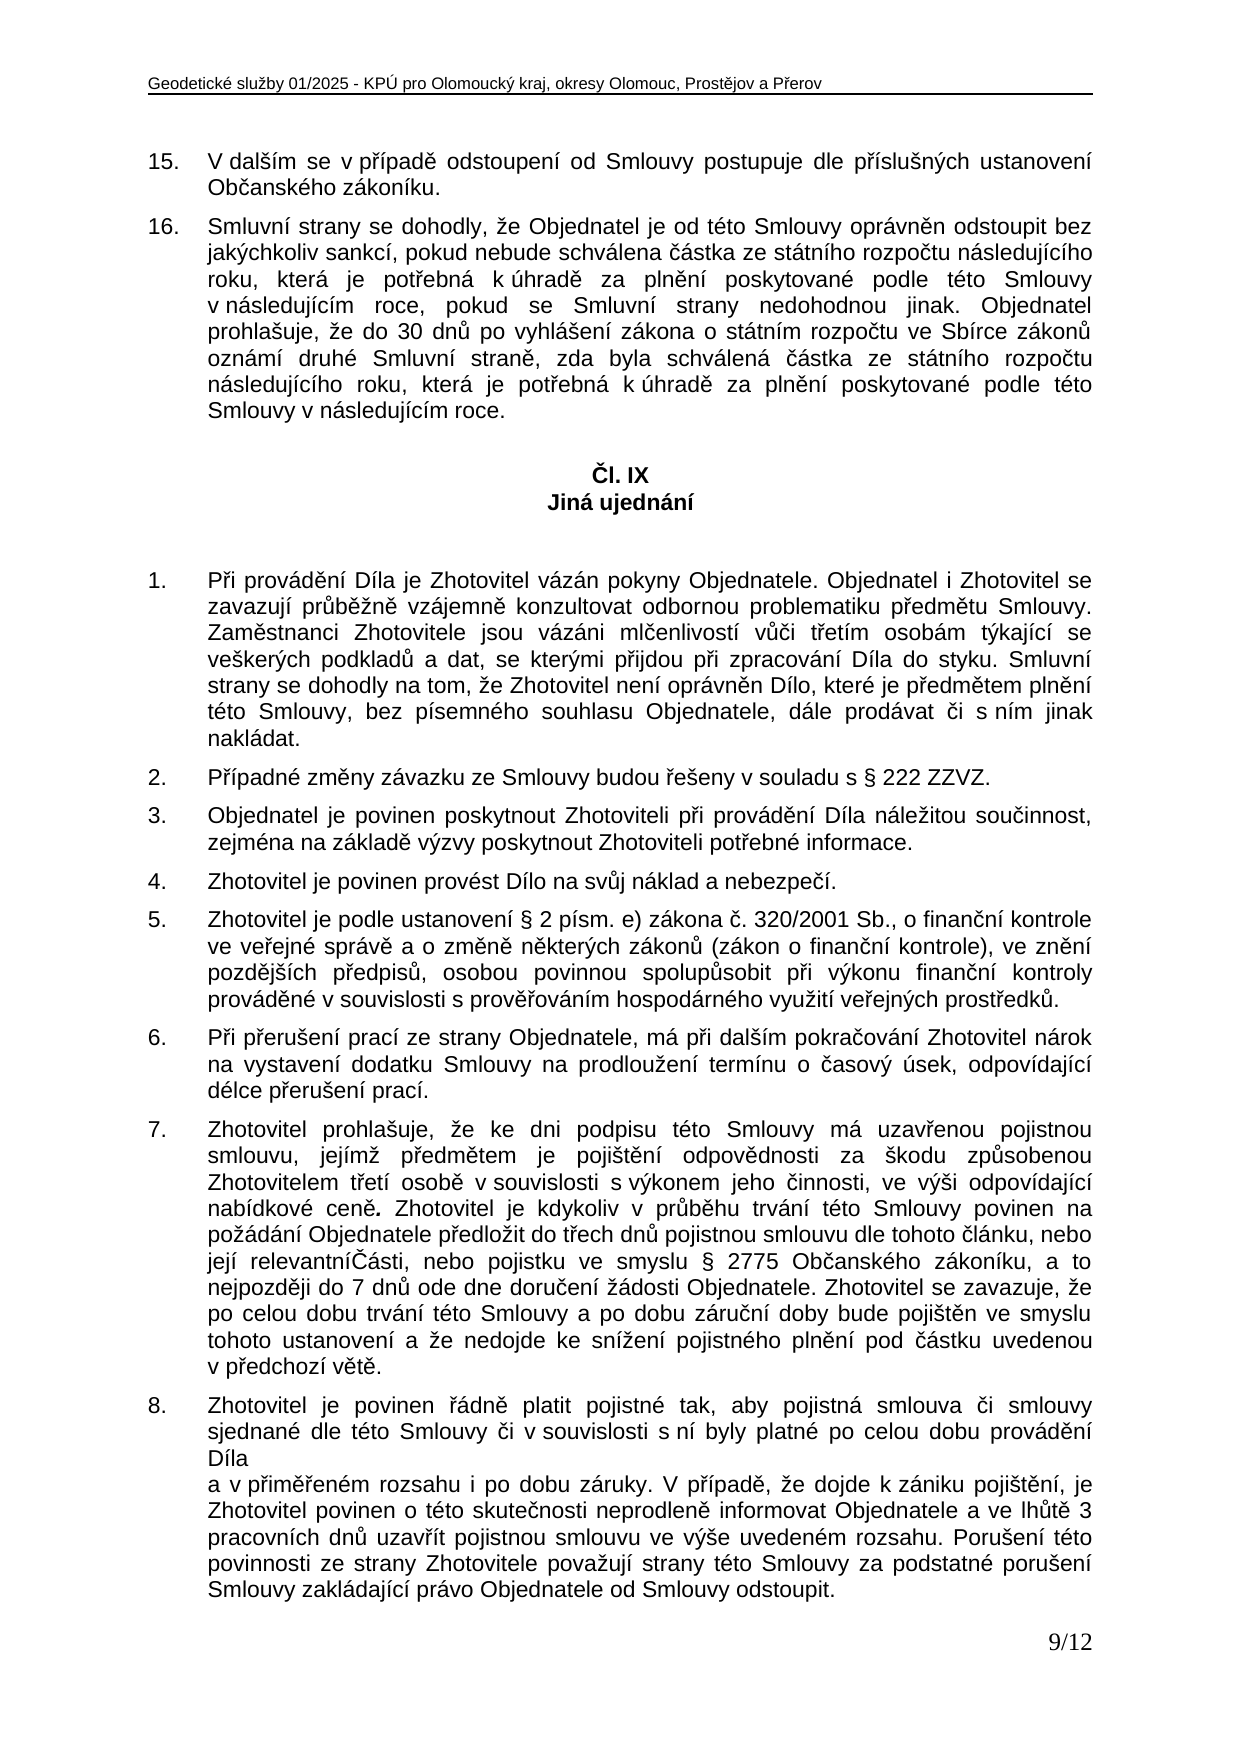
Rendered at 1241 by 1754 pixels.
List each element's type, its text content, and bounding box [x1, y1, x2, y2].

list Případné změny závazku ze Smlouvy budou řešeny v souladu s § 222 ZZVZ. [148, 763, 1093, 790]
list Zhotovitel je podle ustanovení § 2 písm. e) zákona č. 320/2001 Sb., o finanční kontrole ve veřejné správě a o změně některých zákonů (zákon o finanční kontrole), ve znění pozdějších předpisů, osobou povinnou spolupůsobit při výkonu finanční kontroly prováděné v souvislosti s prověřováním hospodárného využití veřejných prostředků. [148, 906, 1093, 1012]
list Při provádění Díla je Zhotovitel vázán pokyny Objednatele. Objednatel i Zhotovitel se zavazují průběžně vzájemně konzultovat odbornou problematiku předmětu Smlouvy. Zaměstnanci Zhotovitele jsou vázáni mlčenlivostí vůči třetím osobám týkající se veškerých podkladů a dat, se kterými přijdou při zpracování Díla do styku. Smluvní strany se dohodly na tom, že Zhotovitel není oprávněn Dílo, které je předmětem plnění této Smlouvy, bez písemného souhlasu Objednatele, dále prodávat či s ním jinak nakládat. [148, 567, 1093, 751]
list Zhotovitel je povinen řádně platit pojistné tak, aby pojistná smlouva či smlouvy sjednané dle této Smlouvy či v souvislosti s ní byly platné po celou dobu provádění Díla a v přiměřeném rozsahu i po dobu záruky. V případě, že dojde k zániku pojištění, je Zhotovitel povinen o této skutečnosti neprodleně informovat Objednatele a ve lhůtě 3 pracovních dnů uzavřít pojistnou smlouvu ve výše uvedeném rozsahu. Porušení této povinnosti ze strany Zhotovitele považují strany této Smlouvy za podstatné porušení Smlouvy zakládající právo Objednatele od Smlouvy odstoupit. [148, 1392, 1093, 1603]
list Zhotovitel prohlašuje, že ke dni podpisu této Smlouvy má uzavřenou pojistnou smlouvu, jejímž předmětem je pojištění odpovědnosti za škodu způsobenou Zhotovitelem třetí osobě v souvislosti s výkonem jeho činnosti, ve výši odpovídající nabídkové ceně. Zhotovitel je kdykoliv v průběhu trvání této Smlouvy povinen na požádání Objednatele předložit do třech dnů pojistnou smlouvu dle tohoto článku, nebo její relevantníČásti, nebo pojistku ve smyslu § 2775 Občanského zákoníku, a to nejpozději do 7 dnů ode dne doručení žádosti Objednatele. Zhotovitel se zavazuje, že po celou dobu trvání této Smlouvy a po dobu záruční doby bude pojištěn ve smyslu tohoto ustanovení a že nedojde ke snížení pojistného plnění pod částku uvedenou v předchozí větě. [148, 1116, 1093, 1379]
list Zhotovitel je povinen provést Dílo na svůj náklad a nebezpečí. [148, 868, 1093, 894]
list Objednatel je povinen poskytnout Zhotoviteli při provádění Díla náležitou součinnost, zejména na základě výzvy poskytnout Zhotoviteli potřebné informace. [148, 802, 1093, 855]
subtitle Jiná ujednání [148, 489, 1093, 515]
list Při přerušení prací ze strany Objednatele, má při dalším pokračování Zhotovitel nárok na vystavení dodatku Smlouvy na prodloužení termínu o časový úsek, odpovídající délce přerušení prací. [148, 1024, 1093, 1103]
list Smluvní strany se dohodly, že Objednatel je od této Smlouvy oprávněn odstoupit bez jakýchkoliv sankcí, pokud nebude schválena částka ze státního rozpočtu následujícího roku, která je potřebná k úhradě za plnění poskytované podle této Smlouvy v následujícím roce, pokud se Smluvní strany nedohodnou jinak. Objednatel prohlašuje, že do 30 dnů po vyhlášení zákona o státním rozpočtu ve Sbírce zákonů oznámí druhé Smluvní straně, zda byla schválená částka ze státního rozpočtu následujícího roku, která je potřebná k úhradě za plnění poskytované podle této Smlouvy v následujícím roce. [148, 213, 1093, 424]
list V dalším se v případě odstoupení od Smlouvy postupuje dle příslušných ustanovení Občanského zákoníku. [148, 148, 1093, 200]
subtitle Čl. IX [148, 462, 1093, 489]
